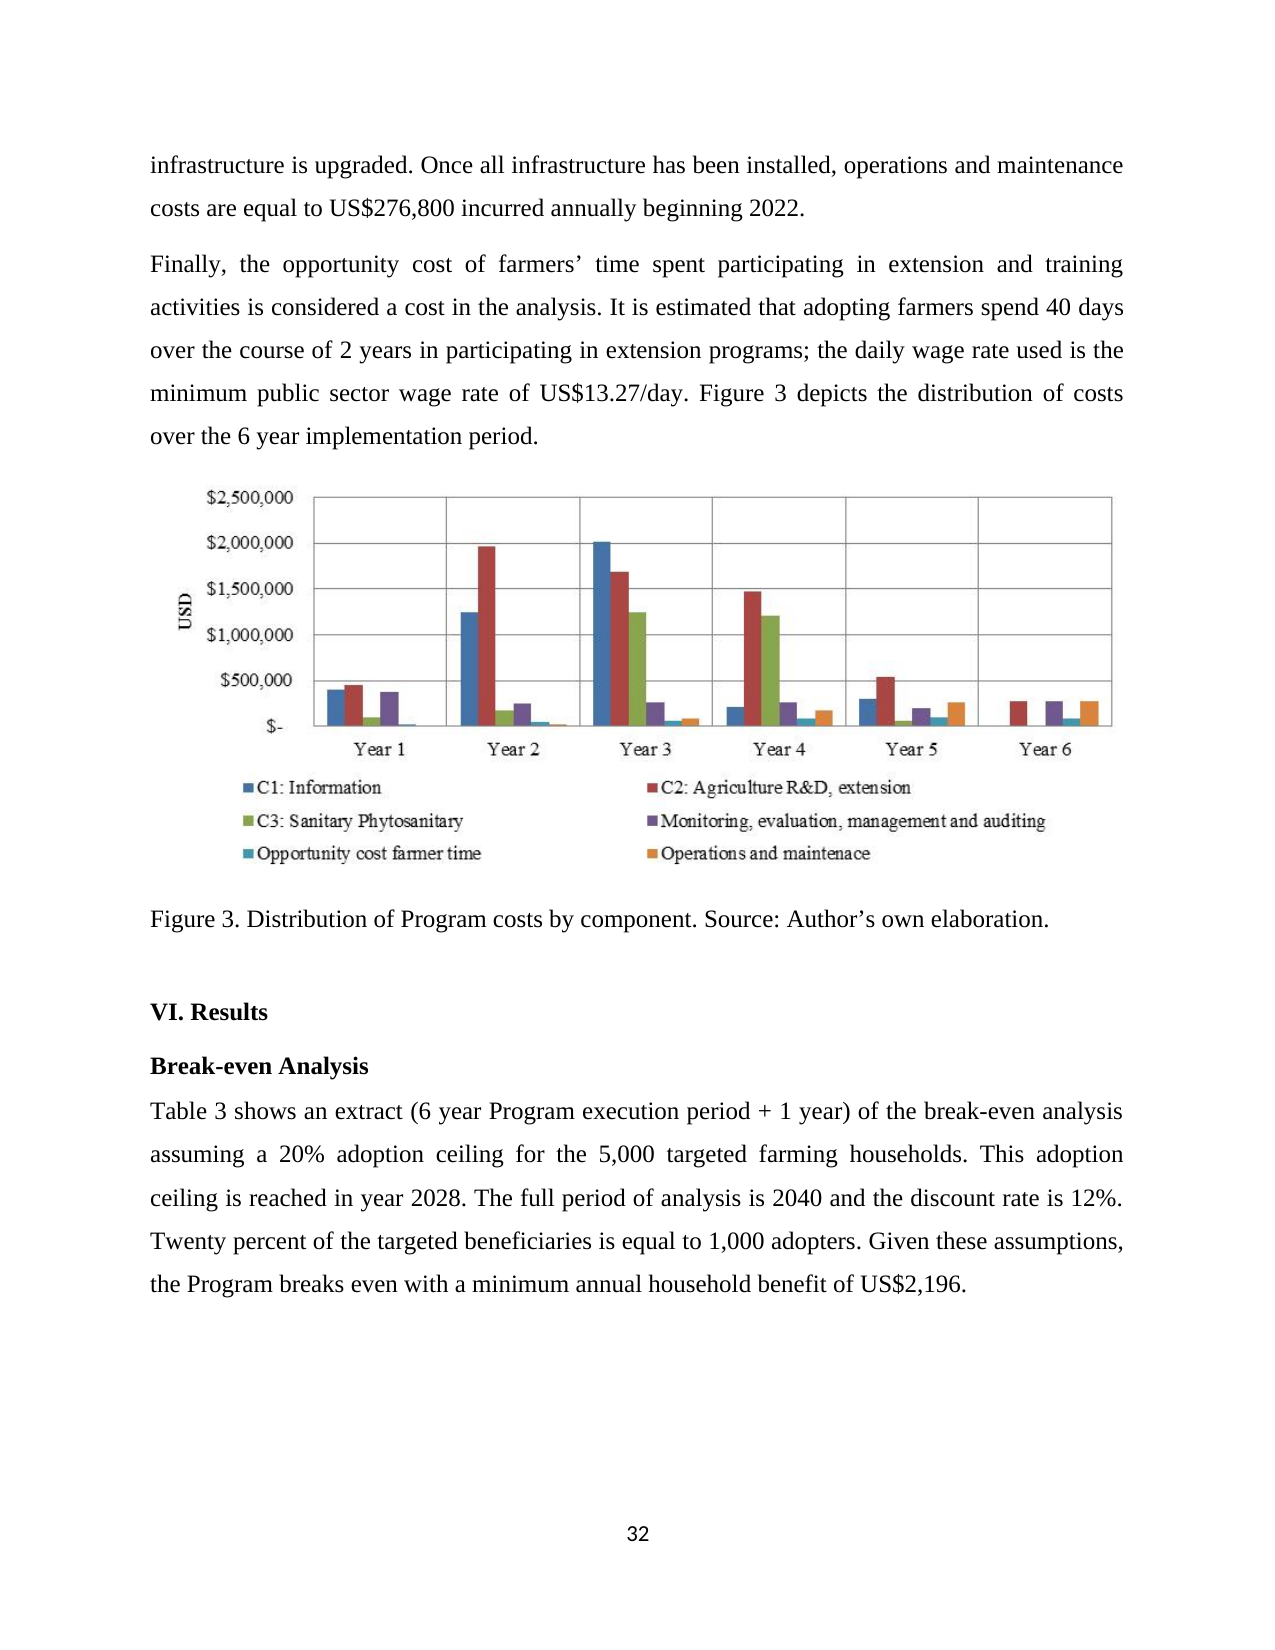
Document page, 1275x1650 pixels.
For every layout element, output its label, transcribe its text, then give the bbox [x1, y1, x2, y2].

text Finally, the opportunity cost of farmers’ time spent participating in extension and training activities is considered a cost in the analysis. It is estimated that adopting farmers spend 40 days over the course of 2 years in participating in extension programs; the daily wage rate used is the minimum public sector wage rate of US$13.27/day. Figure 3 depicts the distribution of costs over the 6 year implementation period. [150, 249, 1125, 450]
subtitle VI. Results [150, 997, 1125, 1026]
text Table 3 shows an extract (6 year Program execution period + 1 year) of the break-even analysis assuming a 20% adoption ceiling for the 5,000 targeted farming households. This adoption ceiling is reached in year 2028. The full period of analysis is 2040 and the discount rate is 12%. Twenty percent of the targeted beneficiaries is equal to 1,000 adopters. Given these assumptions, the Program breaks even with a minimum annual household benefit of US$2,196. [150, 1096, 1125, 1298]
text Figure 3. Distribution of Program costs by component. Source: Author’s own elaboration. [150, 904, 1125, 933]
picture [150, 476, 1132, 878]
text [150, 150, 1125, 222]
subtitle Break-even Analysis [150, 1051, 1125, 1080]
